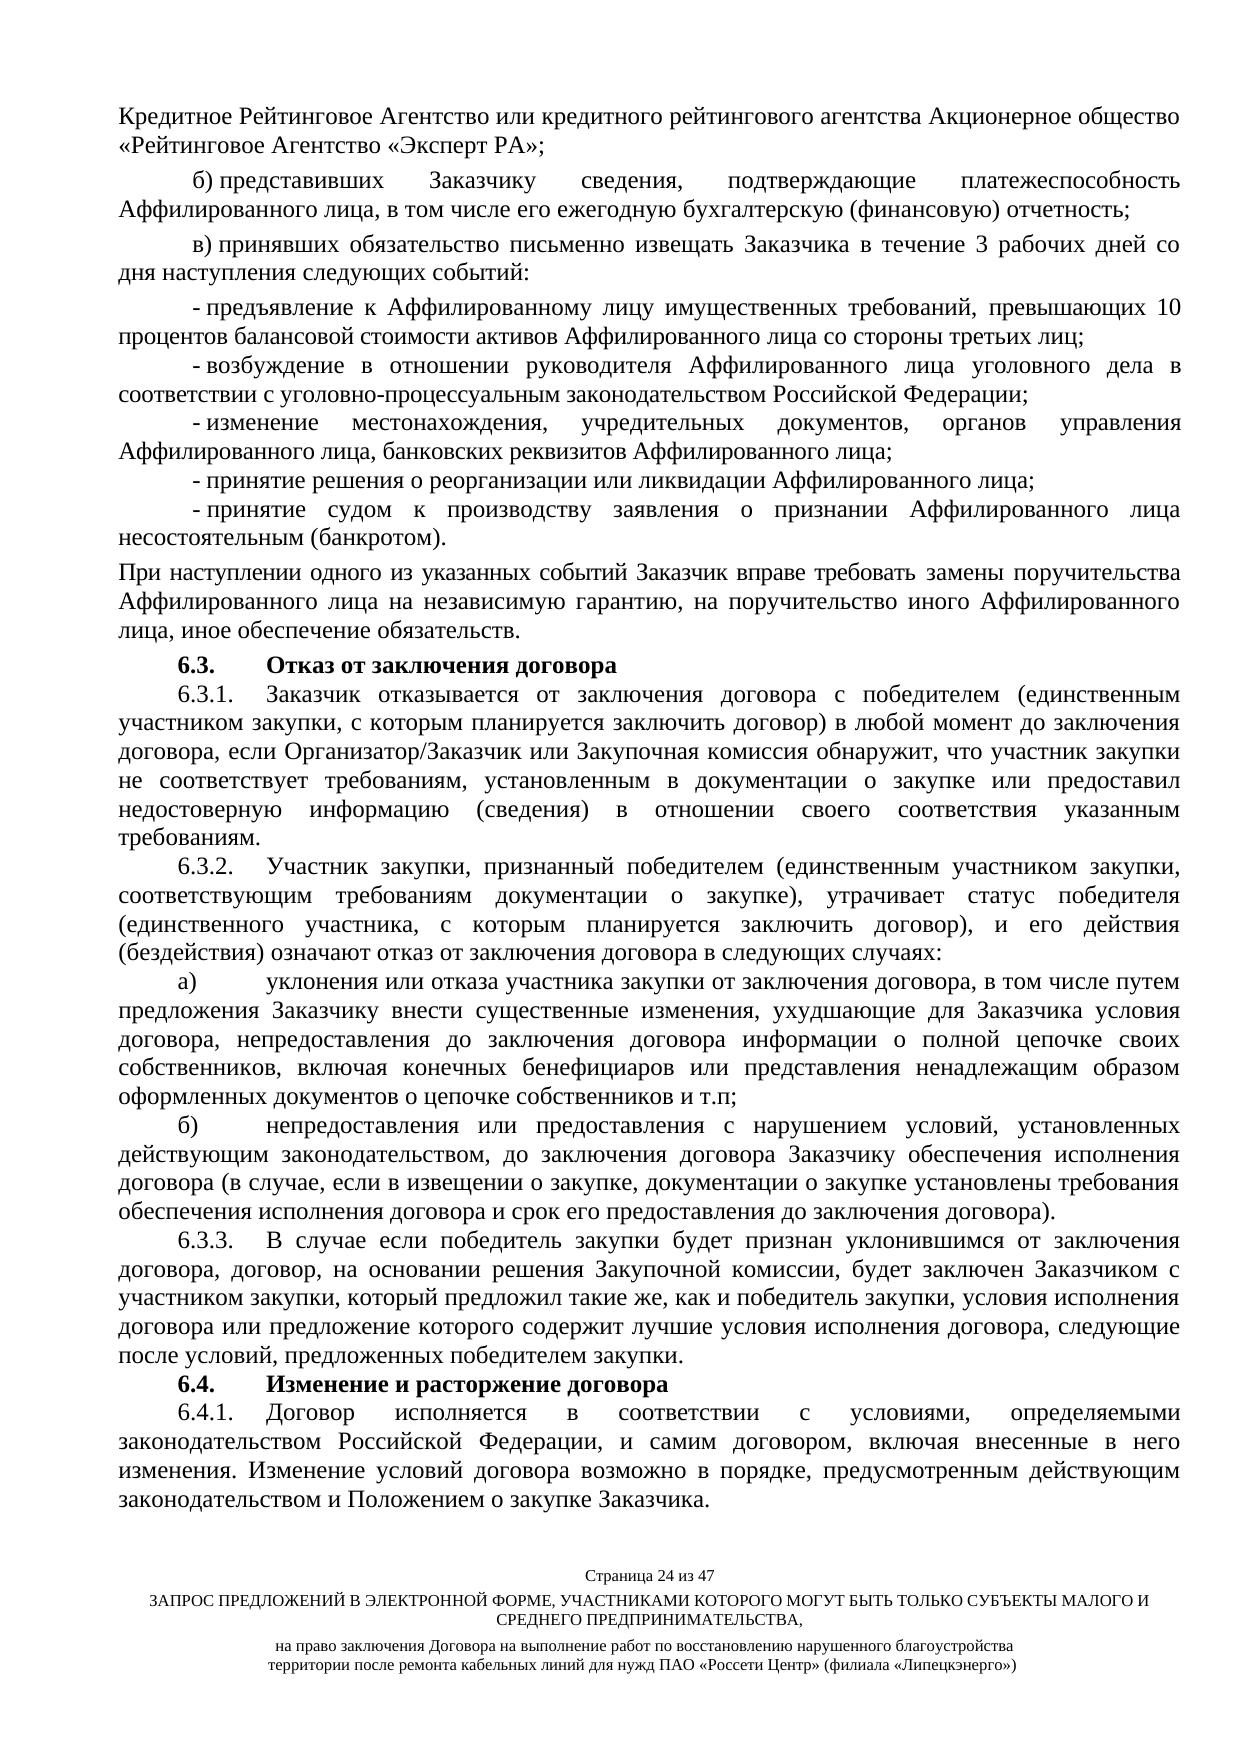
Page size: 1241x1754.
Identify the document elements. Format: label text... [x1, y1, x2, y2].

subtitle Заказчик отказывается от заключения договора с победителем (единственным участником закупки, с которым планируется заключить договор) в любой момент до заключения договора, если Организатор/Заказчик или Закупочная комиссия обнаружит, что участник закупки не соответствует требованиям, установленным в документации о закупке или предоставил недостоверную информацию (сведения) в отношении своего соответствия указанным требованиям. [118, 679, 1181, 851]
subtitle Договор исполняется в соответствии с условиями, определяемыми законодательством Российской Федерации, и самим договором, включая внесенные в него изменения. Изменение условий договора возможно в порядке, предусмотренным действующим законодательством и Положением о закупке Заказчика. [118, 1397, 1181, 1512]
text б) представивших Заказчику сведения, подтверждающие платежеспособность Аффилированного лица, в том числе его ежегодную бухгалтерскую (финансовую) отчетность; [118, 165, 1181, 222]
text - принятие судом к производству заявления о признании Аффилированного лица несостоятельным (банкротом). [118, 494, 1181, 551]
subtitle Отказ от заключения договора [118, 650, 1181, 679]
list возбуждение в отношении руководителя Аффилированного лица уголовного дела в соответствии с уголовно-процессуальным законодательством Российской Федерации; [118, 350, 1181, 407]
subtitle В случае если победитель закупки будет признан уклонившимся от заключения договора, договор, на основании решения Закупочной комиссии, будет заключен Заказчиком с участником закупки, который предложил такие же, как и победитель закупки, условия исполнения договора или предложение которого содержит лучшие условия исполнения договора, следующие после условий, предложенных победителем закупки. [118, 1225, 1181, 1369]
list изменение местонахождения, учредительных документов, органов управления Аффилированного лица, банковских реквизитов Аффилированного лица; [118, 407, 1181, 465]
list уклонения или отказа участника закупки от заключения договора, в том числе путем предложения Заказчику внести существенные изменения, ухудшающие для Заказчика условия договора, непредоставления до заключения договора информации о полной цепочке своих собственников, включая конечных бенефициаров или представления ненадлежащим образом оформленных документов о цепочке собственников и т.п; [118, 966, 1181, 1110]
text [118, 101, 1181, 159]
list непредоставления или предоставления с нарушением условий, установленных действующим законодательством, до заключения договора Заказчику обеспечения исполнения договора (в случае, если в извещении о закупке, документации о закупке установлены требования обеспечения исполнения договора и срок его предоставления до заключения договора). [118, 1110, 1181, 1225]
list принятие решения о реорганизации или ликвидации Аффилированного лица; [118, 465, 1181, 494]
subtitle Участник закупки, признанный победителем (единственным участником закупки, соответствующим требованиям документации о закупке), утрачивает статус победителя (единственного участника, с которым планируется заключить договор), и его действия (бездействия) означают отказ от заключения договора в следующих случаях: [118, 851, 1181, 966]
subtitle Изменение и расторжение договора [118, 1369, 1181, 1397]
list предъявление к Аффилированному лицу имущественных требований, превышающих 10 процентов балансовой стоимости активов Аффилированного лица со стороны третьих лиц; [118, 292, 1181, 350]
text в) принявших обязательство письменно извещать Заказчика в течение 3 рабочих дней со дня наступления следующих событий: [118, 229, 1181, 286]
text При наступлении одного из указанных событий Заказчик вправе требовать замены поручительства Аффилированного лица на независимую гарантию, на поручительство иного Аффилированного лица, иное обеспечение обязательств. [118, 557, 1181, 644]
